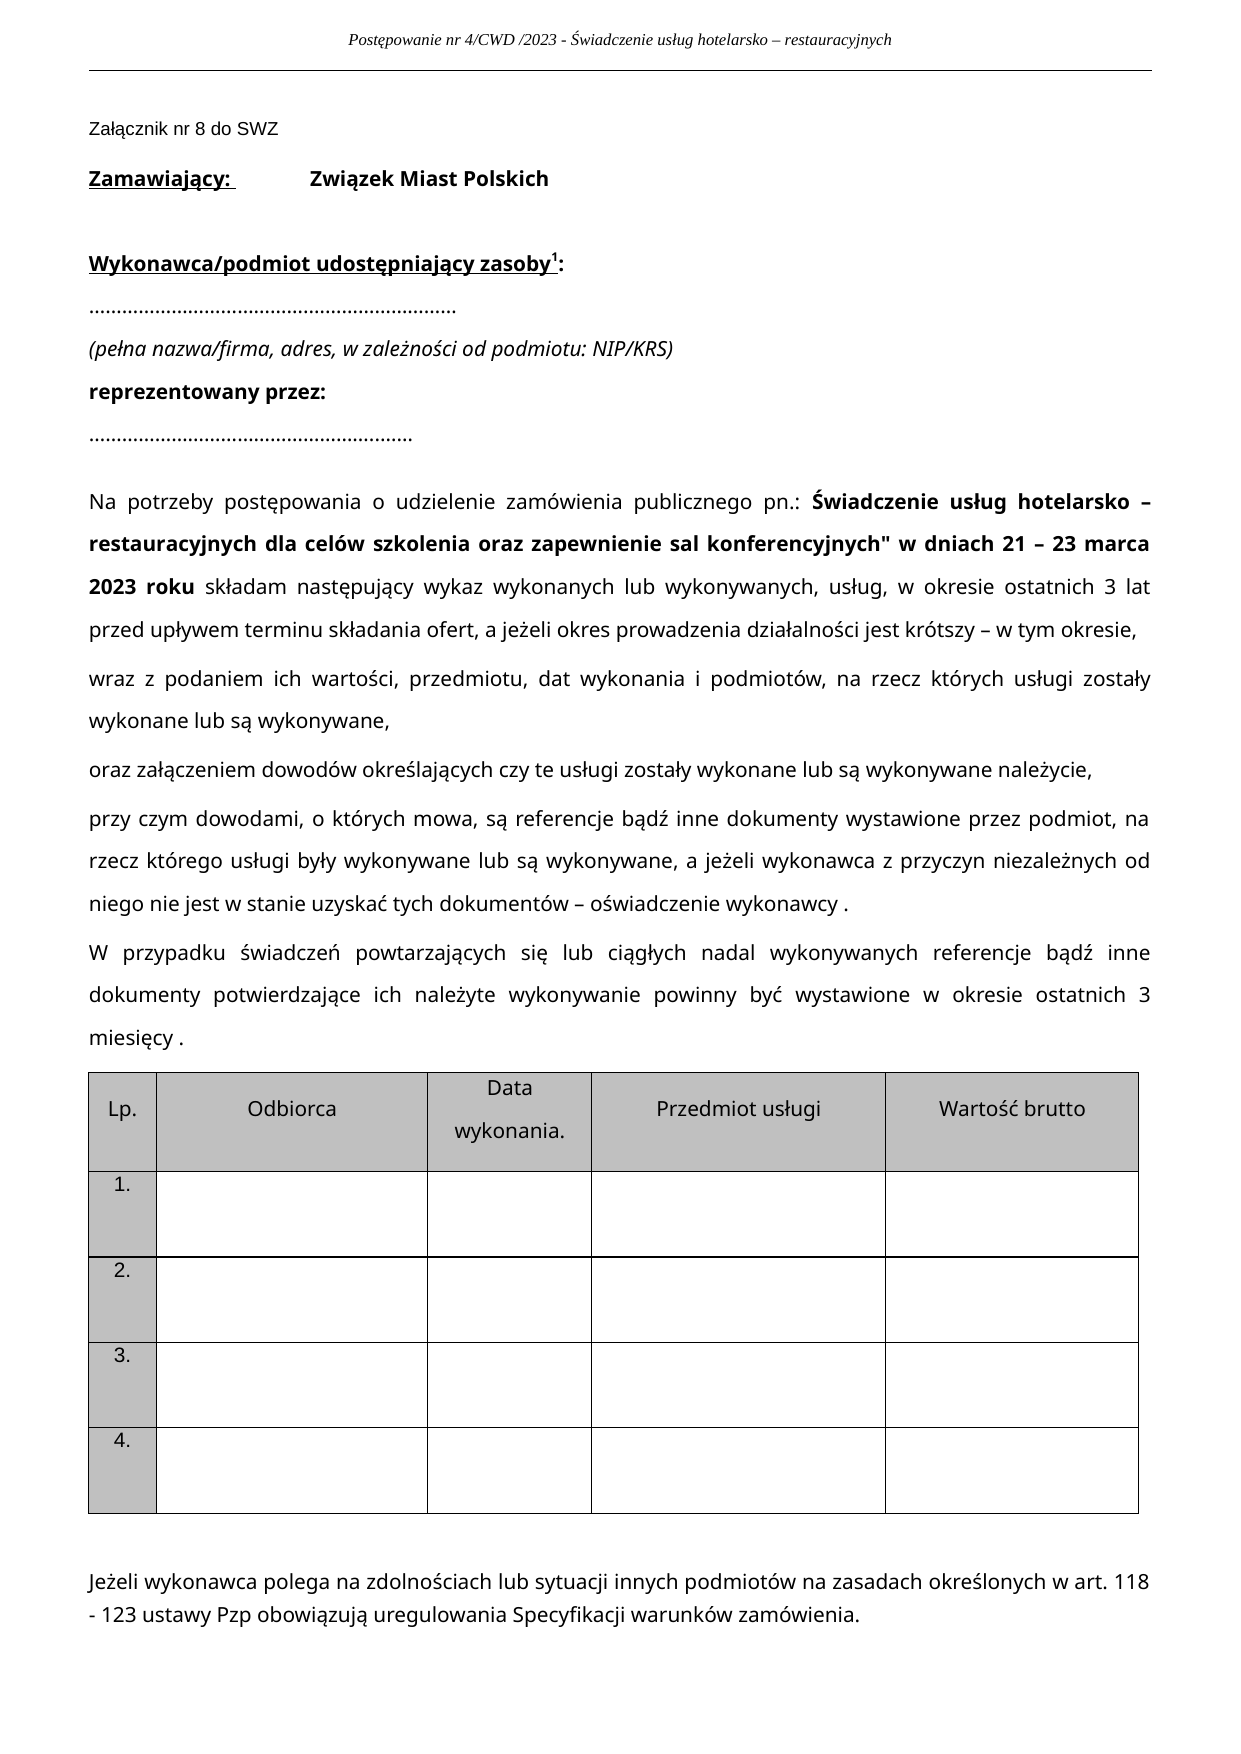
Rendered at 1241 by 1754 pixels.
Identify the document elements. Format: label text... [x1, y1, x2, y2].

table_cell [592, 1258, 885, 1342]
table_cell [428, 1172, 591, 1256]
text przy czym dowodami, o których mowa, są referencje bądź inne dokumenty wystawione przez podmiot, na rzecz którego usługi były wykonywane lub są wykonywane, a jeżeli wykonawca z przyczyn niezależnych od niego nie jest w stanie uzyskać tych dokumentów – oświadczenie wykonawcy . [89, 804, 1152, 918]
table_cell [428, 1258, 591, 1342]
table_cell [592, 1172, 885, 1256]
table_cell [157, 1428, 427, 1513]
text oraz załączeniem dowodów określających czy te usługi zostały wykonane lub są wykonywane należycie, [89, 755, 1152, 783]
table_cell [89, 1343, 156, 1427]
text Wykonawca/podmiot udostępniający zasoby1: [89, 249, 1152, 277]
table_cell [592, 1343, 885, 1427]
text reprezentowany przez: [89, 377, 1152, 405]
table_cell [89, 1258, 156, 1342]
table_header Przedmiot usługi [592, 1073, 885, 1171]
text ………………………………….……………………… [89, 292, 620, 320]
table_header Odbiorca [157, 1073, 427, 1171]
table_cell [157, 1258, 427, 1342]
text (pełna nazwa/firma, adres, w zależności od podmiotu: NIP/KRS) [89, 334, 1152, 363]
text wraz z podaniem ich wartości, przedmiotu, dat wykonania i podmiotów, na rzecz których usługi zostały wykonane lub są wykonywane, [89, 664, 1152, 735]
table_cell [886, 1258, 1138, 1342]
text Załącznik nr 8 do SWZ [89, 118, 1152, 140]
table_cell [428, 1343, 591, 1427]
text Na potrzeby postępowania o udzielenie zamówienia publicznego pn.: Świadczenie usług hotelarsko – restauracyjnych dla celów szkolenia oraz zapewnienie sal konferencyjnych" w dniach 21 – 23 marca 2023 roku składam następujący wykaz wykonanych lub wykonywanych, usług, w okresie ostatnich 3 lat przed upływem terminu składania ofert, a jeżeli okres prowadzenia działalności jest krótszy – w tym okresie, [89, 487, 1152, 643]
text ……………………………………………..…… [89, 419, 531, 448]
table_cell [886, 1343, 1138, 1427]
text Jeżeli wykonawca polega na zdolnościach lub sytuacji innych podmiotów na zasadach określonych w art. 118 - 123 ustawy Pzp obowiązują uregulowania Specyfikacji warunków zamówienia. [89, 1567, 1152, 1628]
table_cell [89, 1428, 156, 1513]
table_cell [886, 1428, 1138, 1513]
table_header Lp. [89, 1073, 156, 1171]
table_cell [886, 1172, 1138, 1256]
table_cell [428, 1428, 591, 1513]
table_header Wartość brutto [886, 1073, 1138, 1171]
table_header Data wykonania. [428, 1073, 591, 1171]
table_cell [592, 1428, 885, 1513]
table_cell [89, 1172, 156, 1256]
table_cell [157, 1343, 427, 1427]
table_cell [157, 1172, 427, 1256]
text W przypadku świadczeń powtarzających się lub ciągłych nadal wykonywanych referencje bądź inne dokumenty potwierdzające ich należyte wykonywanie powinny być wystawione w okresie ostatnich 3 miesięcy . [89, 938, 1152, 1052]
text Zamawiający: Związek Miast Polskich [89, 164, 1152, 192]
